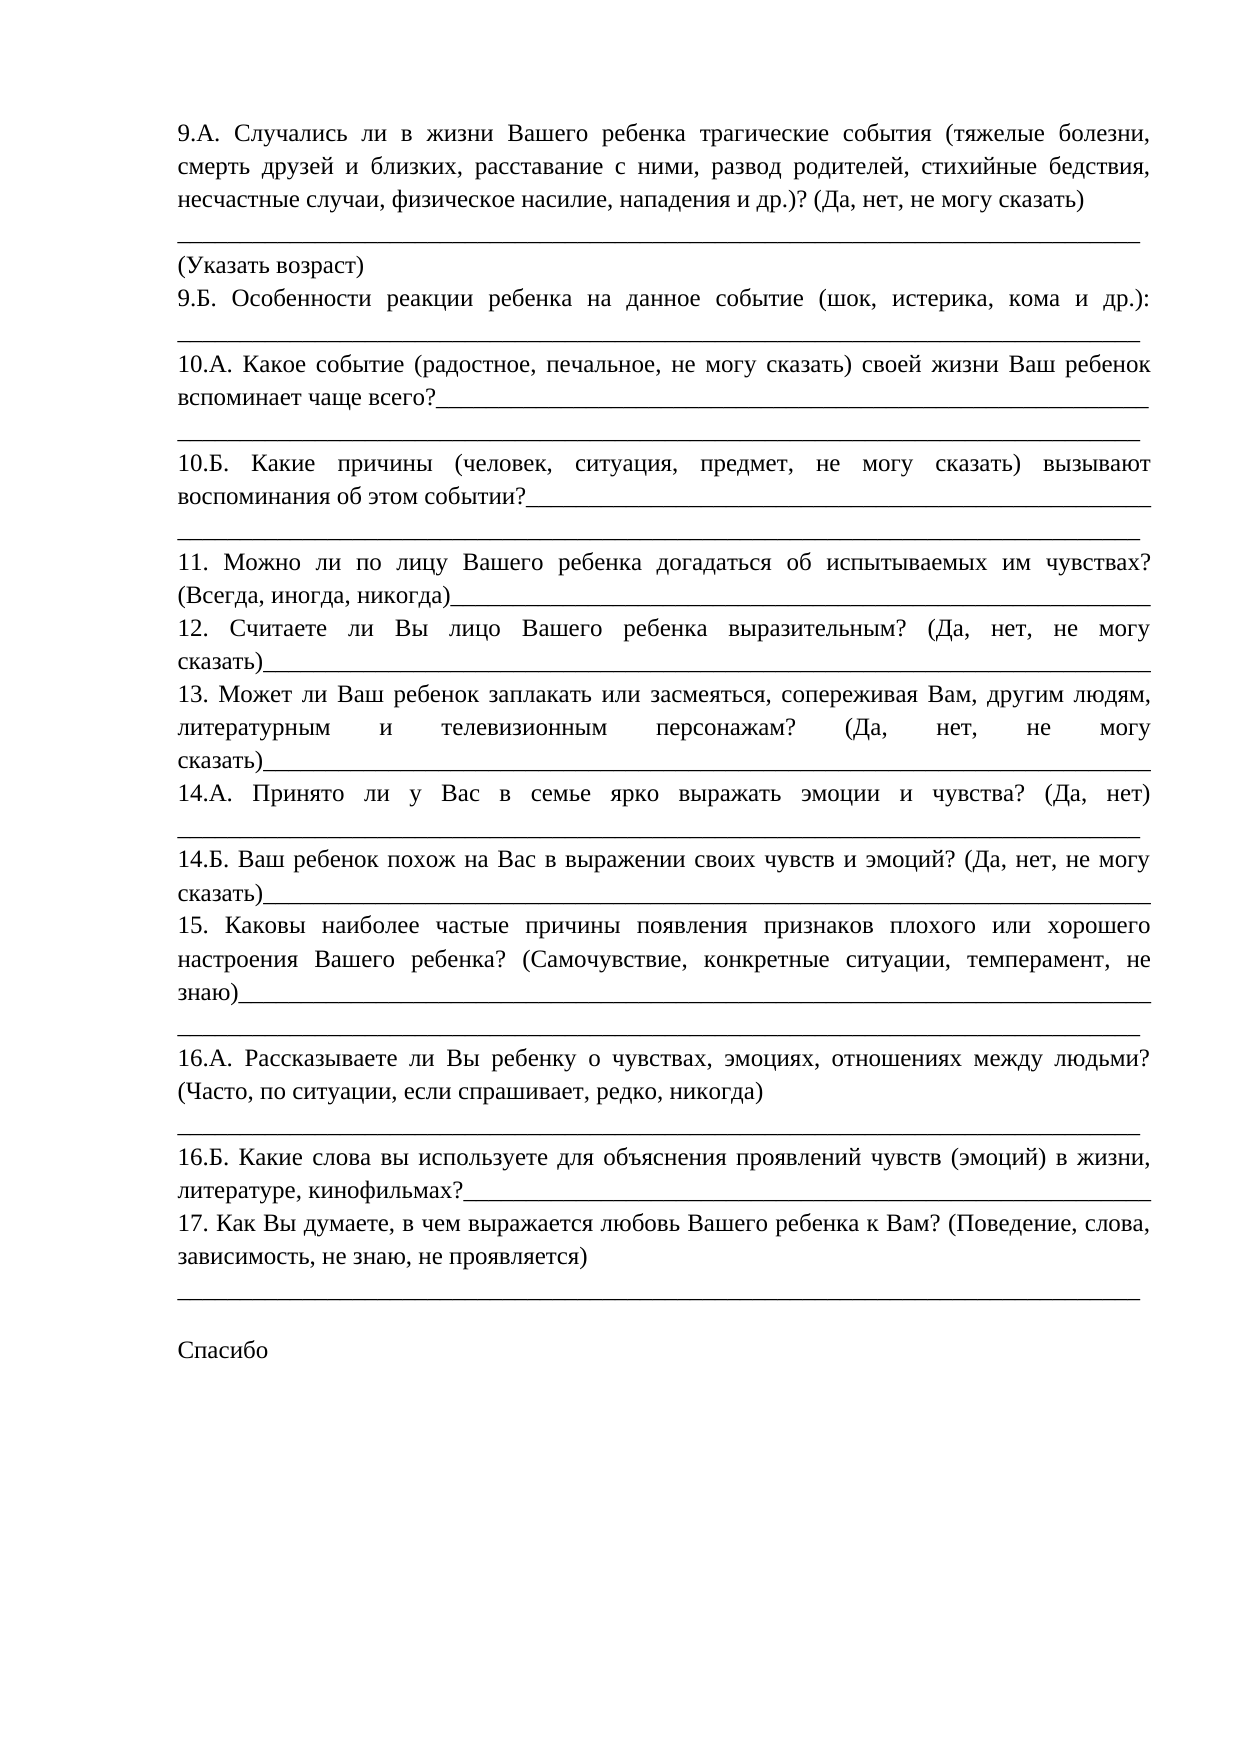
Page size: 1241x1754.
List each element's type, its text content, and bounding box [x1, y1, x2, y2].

text 10.А. Какое событие (радостное, печальное, не могу сказать) своей жизни Ваш ребенок вспоминает чаще всего?_________________________________________________________ [177, 349, 1152, 411]
text _____________________________________________________________________________ [177, 514, 1152, 543]
text _____________________________________________________________________________ [177, 217, 1152, 246]
text 14.Б. Ваш ребенок похож на Вас в выражении своих чувств и эмоций? (Да, нет, не могу сказать)_______________________________________________________________________ [177, 844, 1152, 906]
text 17. Как Вы думаете, в чем выражается любовь Вашего ребенка к Вам? (Поведение, слова, зависимость, не знаю, не проявляется) [177, 1208, 1152, 1269]
text 9.Б. Особенности реакции ребенка на данное событие (шок, истерика, кома и др.): _____________________________________________________________________________ [177, 283, 1152, 345]
text 13. Может ли Ваш ребенок заплакать или засмеяться, сопереживая Вам, другим людям, литературным и телевизионным персонажам? (Да, нет, не могу сказать)_______________________________________________________________________ [177, 679, 1152, 774]
text 16.А. Рассказываете ли Вы ребенку о чувствах, эмоциях, отношениях между людьми? (Часто, по ситуации, если спрашивает, редко, никогда) [177, 1043, 1152, 1104]
text _____________________________________________________________________________ [177, 415, 1152, 444]
text 14.А. Принято ли у Вас в семье ярко выражать эмоции и чувства? (Да, нет) _____________________________________________________________________________ [177, 778, 1152, 840]
text 10.Б. Какие причины (человек, ситуация, предмет, не могу сказать) вызывают воспоминания об этом событии?__________________________________________________ [177, 448, 1152, 510]
text _____________________________________________________________________________ [177, 1010, 1152, 1038]
text _____________________________________________________________________________ [177, 1109, 1152, 1137]
text _____________________________________________________________________________ [177, 1274, 1152, 1303]
text 11. Можно ли по лицу Вашего ребенка догадаться об испытываемых им чувствах? (Всегда, иногда, никогда)________________________________________________________ [177, 547, 1152, 609]
text 9.А. Случались ли в жизни Вашего ребенка трагические события (тяжелые болезни, смерть друзей и близких, расставание с ними, развод родителей, стихийные бедствия, несчастные случаи, физическое насилие, нападения и др.)? (Да, нет, не могу сказать) [177, 118, 1152, 213]
text Спасибо [177, 1336, 1152, 1364]
text 12. Считаете ли Вы лицо Вашего ребенка выразительным? (Да, нет, не могу сказать)_______________________________________________________________________ [177, 613, 1152, 675]
text 15. Каковы наиболее частые причины появления признаков плохого или хорошего настроения Вашего ребенка? (Самочувствие, конкретные ситуации, темперамент, не знаю)_________________________________________________________________________ [177, 911, 1152, 1005]
text (Указать возраст) [177, 250, 1152, 279]
text 16.Б. Какие слова вы используете для объяснения проявлений чувств (эмоций) в жизни, литературе, кинофильмах?_______________________________________________________ [177, 1142, 1152, 1203]
